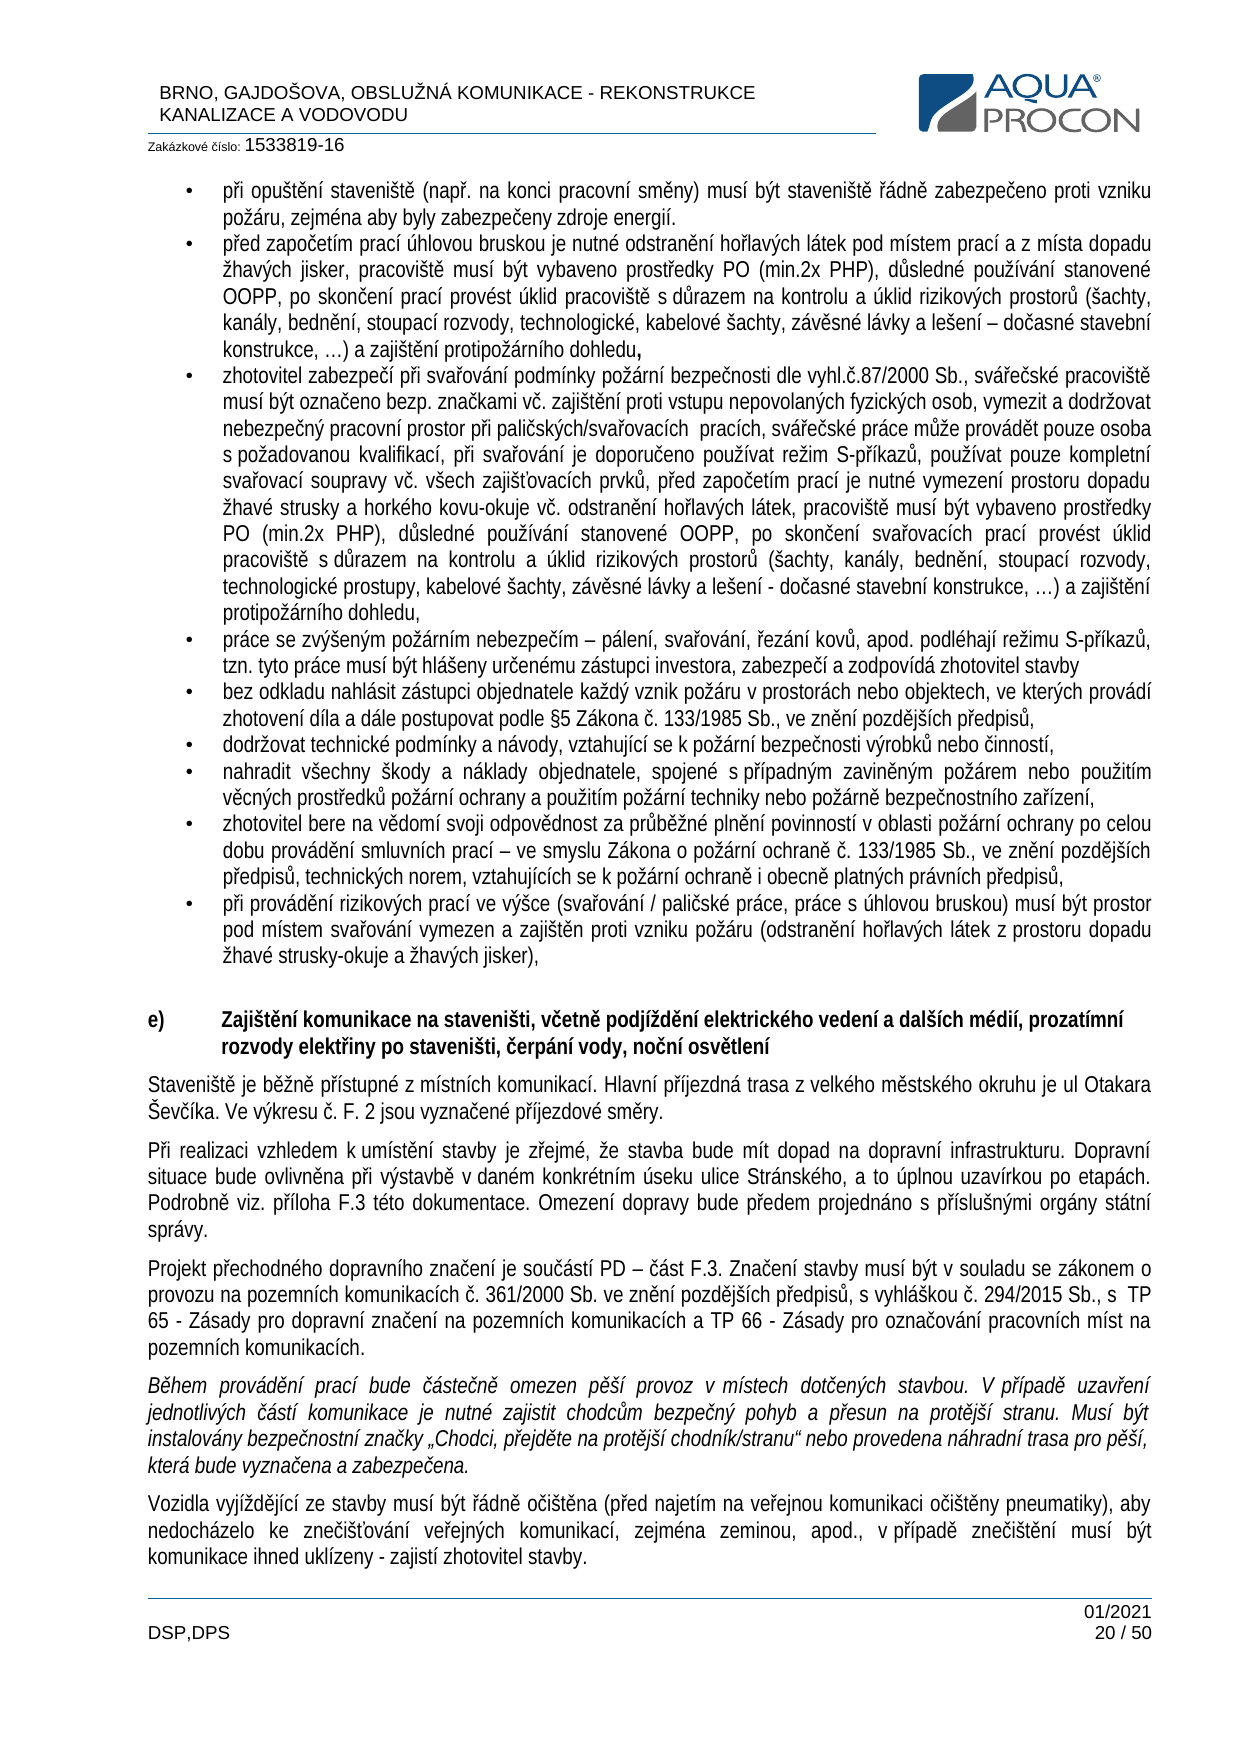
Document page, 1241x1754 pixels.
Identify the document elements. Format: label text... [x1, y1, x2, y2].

text Projekt přechodného dopravního značení je součástí PD – část F.3. Značení stavby musí být v souladu se zákonem o provozu na pozemních komunikacích č. 361/2000 Sb. ve znění pozdějších předpisů, s vyhláškou č. 294/2015 Sb., s TP 65 - Zásady pro dopravní značení na pozemních komunikacích a TP 66 - Zásady pro označování pracovních míst na pozemních komunikacích. [148, 1254, 1152, 1360]
list zhotovitel bere na vědomí svoji odpovědnost za průběžné plnění povinností v oblasti požární ochrany po celou dobu provádění smluvních prací – ve smyslu Zákona o požární ochraně č. 133/1985 Sb., ve znění pozdějších předpisů, technických norem, vztahujících se k požární ochraně i obecně platných právních předpisů, [185, 810, 1152, 889]
text Při realizaci vzhledem k umístění stavby je zřejmé, že stavba bude mít dopad na dopravní infrastrukturu. Dopravní situace bude ovlivněna při výstavbě v daném konkrétním úseku ulice Stránského, a to úplnou uzavírkou po etapách. Podrobně viz. příloha F.3 této dokumentace. Omezení dopravy bude předem projednáno s příslušnými orgány státní správy. [148, 1137, 1152, 1242]
list dodržovat technické podmínky a návody, vztahující se k požární bezpečnosti výrobků nebo činností, [185, 731, 1152, 758]
list práce se zvýšeným požárním nebezpečím – pálení, svařování, řezání kovů, apod. podléhají režimu S-příkazů, tzn. tyto práce musí být hlášeny určenému zástupci investora, zabezpečí a zodpovídá zhotovitel stavby [185, 626, 1152, 678]
list před započetím prací úhlovou bruskou je nutné odstranění hořlavých látek pod místem prací a z místa dopadu žhavých jisker, pracoviště musí být vybaveno prostředky PO (min.2x PHP), důsledné používání stanovené OOPP, po skončení prací provést úklid pracoviště s důrazem na kontrolu a úklid rizikových prostorů (šachty, kanály, bednění, stoupací rozvody, technologické, kabelové šachty, závěsné lávky a lešení – dočasné stavební konstrukce, …) a zajištění protipožárního dohledu, [185, 230, 1152, 362]
list při opuštění staveniště (např. na konci pracovní směny) musí být staveniště řádně zabezpečeno proti vzniku požáru, zejména aby byly zabezpečeny zdroje energií. [185, 177, 1152, 230]
list nahradit všechny škody a náklady objednatele, spojené s případným zaviněným požárem nebo použitím věcných prostředků požární ochrany a použitím požární techniky nebo požárně bezpečnostního zařízení, [185, 758, 1152, 810]
list zhotovitel zabezpečí při svařování podmínky požární bezpečnosti dle vyhl.č.87/2000 Sb., svářečské pracoviště musí být označeno bezp. značkami vč. zajištění proti vstupu nepovolaných fyzických osob, vymezit a dodržovat nebezpečný pracovní prostor při paličských/svařovacích pracích, svářečské práce může provádět pouze osoba s požadovanou kvalifikací, při svařování je doporučeno používat režim S-příkazů, používat pouze kompletní svařovací soupravy vč. všech zajišťovacích prvků, před započetím prací je nutné vymezení prostoru dopadu žhavé strusky a horkého kovu-okuje vč. odstranění hořlavých látek, pracoviště musí být vybaveno prostředky PO (min.2x PHP), důsledné používání stanovené OOPP, po skončení svařovacích prací provést úklid pracoviště s důrazem na kontrolu a úklid rizikových prostorů (šachty, kanály, bednění, stoupací rozvody, technologické prostupy, kabelové šachty, závěsné lávky a lešení - dočasné stavební konstrukce, …) a zajištění protipožárního dohledu, [185, 362, 1152, 626]
list při provádění rizikových prací ve výšce (svařování / paličské práce, práce s úhlovou bruskou) musí být prostor pod místem svařování vymezen a zajištěn proti vzniku požáru (odstranění hořlavých látek z prostoru dopadu žhavé strusky-okuje a žhavých jisker), [185, 889, 1152, 969]
list bez odkladu nahlásit zástupci objednatele každý vznik požáru v prostorách nebo objektech, ve kterých provádí zhotovení díla a dále postupovat podle §5 Zákona č. 133/1985 Sb., ve znění pozdějších předpisů, [185, 678, 1152, 731]
subtitle e) Zajištění komunikace na staveništi, včetně podjíždění elektrického vedení a dalších médií, prozatímní rozvody elektřiny po staveništi, čerpání vody, noční osvětlení [148, 1006, 1152, 1059]
text Vozidla vyjíždějící ze stavby musí být řádně očištěna (před najetím na veřejnou komunikaci očištěny pneumatiky), aby nedocházelo ke znečišťování veřejných komunikací, zejména zeminou, apod., v případě znečištění musí být komunikace ihned uklízeny - zajistí zhotovitel stavby. [148, 1490, 1152, 1569]
text Staveniště je běžně přístupné z místních komunikací. Hlavní příjezdná trasa z velkého městského okruhu je ul Otakara Ševčíka. Ve výkresu č. F. 2 jsou vyznačené příjezdové směry. [148, 1071, 1152, 1124]
text Během provádění prací bude částečně omezen pěší provoz v místech dotčených stavbou. V případě uzavření jednotlivých částí komunikace je nutné zajistit chodcům bezpečný pohyb a přesun na protější stranu. Musí být instalovány bezpečnostní značky „Chodci, přejděte na protější chodník/stranu“ nebo provedena náhradní trasa pro pěší, která bude vyznačena a zabezpečena. [148, 1372, 1152, 1478]
